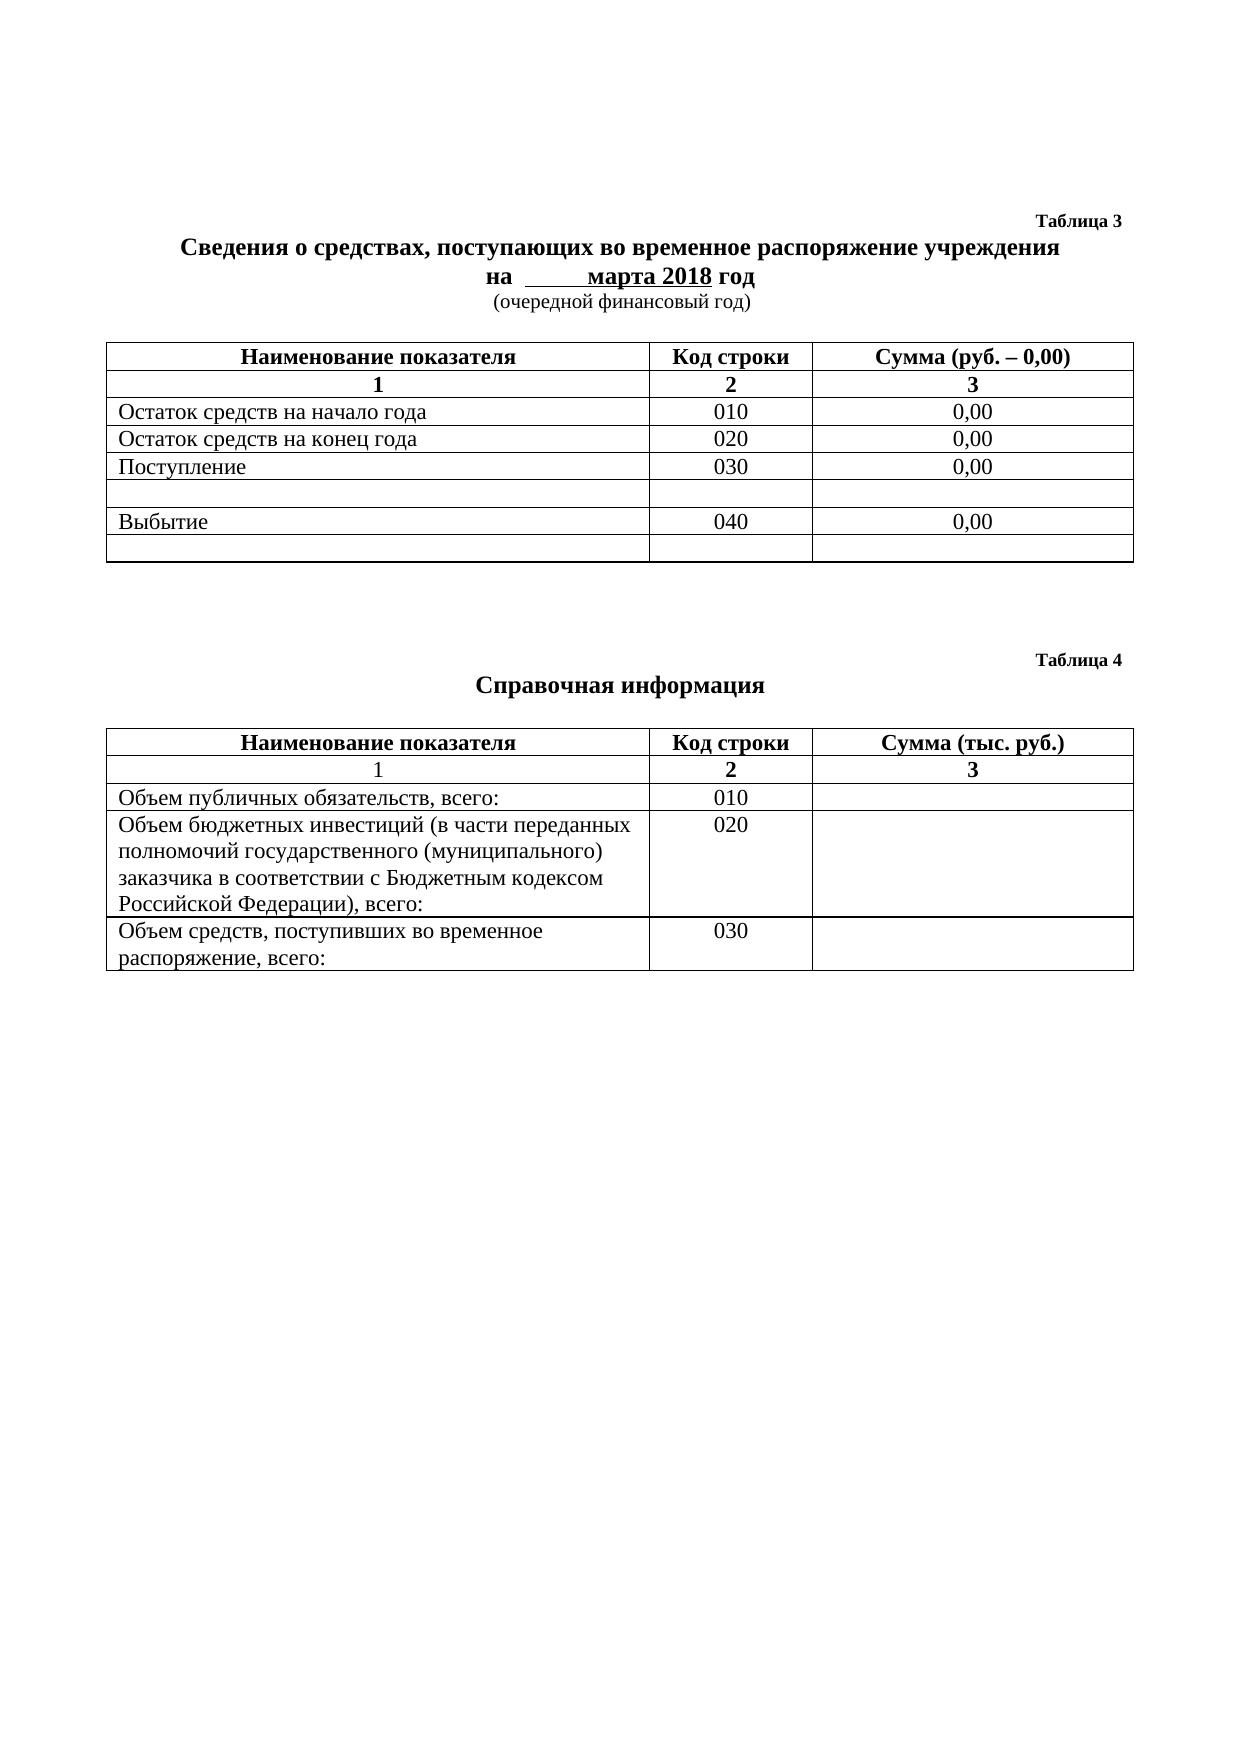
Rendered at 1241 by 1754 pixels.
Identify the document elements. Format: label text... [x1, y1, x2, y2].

table_header Наименование показателя [107, 729, 649, 755]
table_cell 2 [650, 756, 812, 783]
table_cell 010 [650, 398, 812, 424]
table_cell [813, 918, 1133, 970]
table_header Наименование показателя [107, 343, 649, 370]
table_cell Поступление [107, 453, 649, 479]
text (очередной финансовый год) [118, 289, 1122, 313]
text Таблица 4 [118, 649, 1122, 670]
table_header Код строки [650, 729, 812, 755]
table_cell 030 [650, 918, 812, 970]
text Таблица 3 [118, 210, 1122, 232]
table_cell Остаток средств на начало года [107, 398, 649, 424]
table_cell 010 [650, 784, 812, 810]
table_cell 0,00 [813, 453, 1133, 479]
table_cell [813, 784, 1133, 810]
table_cell [107, 480, 649, 507]
table_cell [107, 535, 649, 561]
table_cell [650, 480, 812, 507]
table_cell Объем публичных обязательств, всего: [107, 784, 649, 810]
table_cell [813, 811, 1133, 916]
table_cell 1 [107, 371, 649, 397]
table_cell Объем средств, поступивших во временное распоряжение, всего: [107, 918, 649, 970]
table_cell 020 [650, 811, 812, 916]
table_header Сумма (тыс. руб.) [813, 729, 1133, 755]
table_cell 1 [107, 756, 649, 783]
table_cell [813, 480, 1133, 507]
text Справочная информация [118, 670, 1122, 699]
text на марта 2018 год [118, 261, 1122, 289]
table_cell [650, 535, 812, 561]
table_header Сумма (руб. – 0,00) [813, 343, 1133, 370]
table_cell [813, 535, 1133, 561]
table_cell 0,00 [813, 508, 1133, 534]
table_cell Выбытие [107, 508, 649, 534]
table_cell 0,00 [813, 426, 1133, 452]
table_cell 030 [650, 453, 812, 479]
table_cell Остаток средств на конец года [107, 426, 649, 452]
table_cell 0,00 [813, 398, 1133, 424]
table_cell 040 [650, 508, 812, 534]
table_cell 3 [813, 756, 1133, 783]
table_cell 020 [650, 426, 812, 452]
table_header Код строки [650, 343, 812, 370]
table_cell Объем бюджетных инвестиций (в части переданных полномочий государственного (муниципального) заказчика в соответствии с Бюджетным кодексом Российской Федерации), всего: [107, 811, 649, 916]
table_cell 2 [650, 371, 812, 397]
table_cell 3 [813, 371, 1133, 397]
text Сведения о средствах, поступающих во временное распоряжение учреждения [118, 232, 1122, 261]
